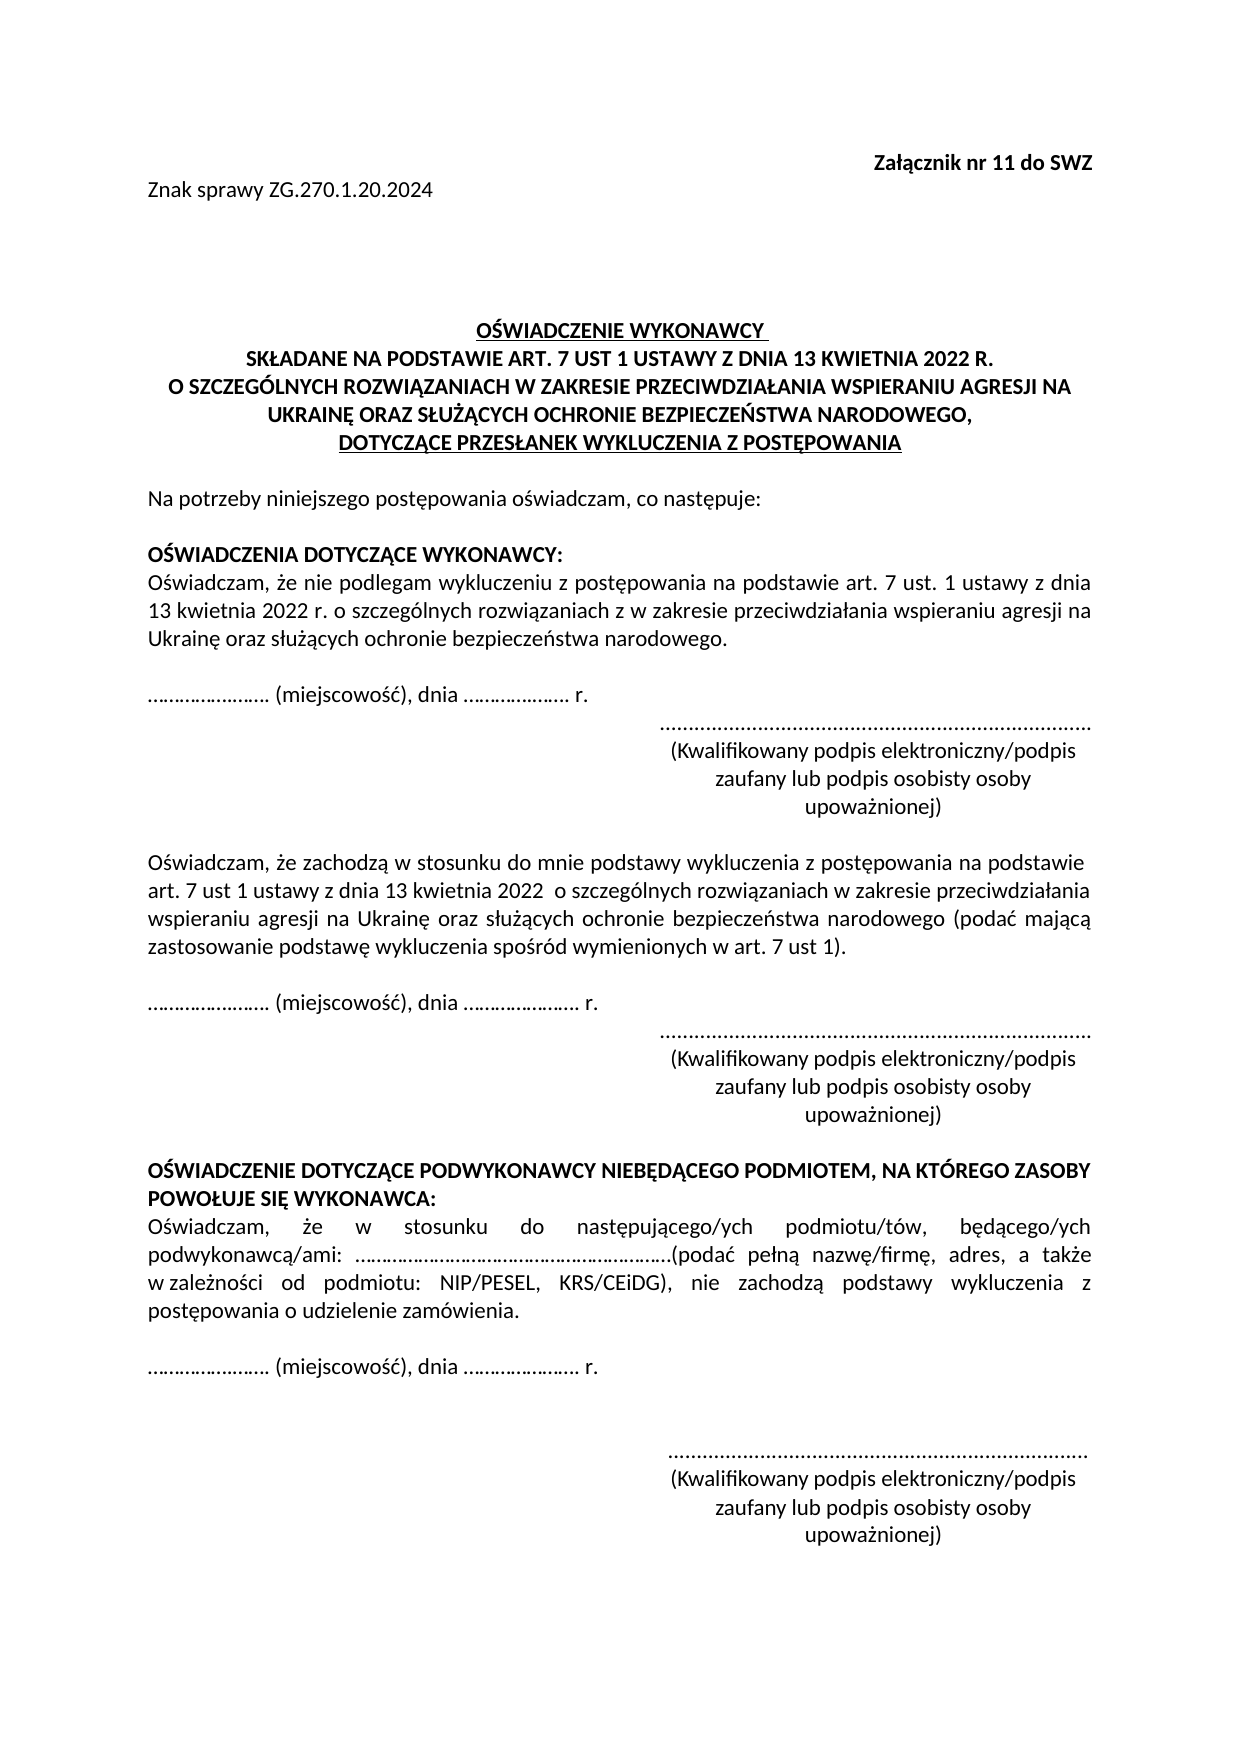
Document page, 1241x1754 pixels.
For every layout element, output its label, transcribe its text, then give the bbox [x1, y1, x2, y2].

text Oświadczam, że nie podlegam wykluczeniu z postępowania na podstawie art. 7 ust. 1 ustawy z dnia 13 kwietnia 2022 r. o szczególnych rozwiązaniach z w zakresie przeciwdziałania wspieraniu agresji na Ukrainę oraz służących ochronie bezpieczeństwa narodowego. [148, 568, 1093, 652]
text ........................................................................... [654, 708, 1093, 736]
text (Kwalifikowany podpis elektroniczny/podpis zaufany lub podpis osobisty osoby upoważnionej) [654, 1464, 1093, 1549]
text …………….……. (miejscowość), dnia …………………. r. [148, 988, 1093, 1016]
text Oświadczam, że zachodzą w stosunku do mnie podstawy wykluczenia z postępowania na podstawie art. 7 ust 1 ustawy z dnia 13 kwietnia 2022 o szczególnych rozwiązaniach w zakresie przeciwdziałania wspieraniu agresji na Ukrainę oraz służących ochronie bezpieczeństwa narodowego (podać mającą zastosowanie podstawę wykluczenia spośród wymienionych w art. 7 ust 1). [148, 848, 1093, 960]
text …………….……. (miejscowość), dnia …………………. r. [148, 1352, 1093, 1381]
text OŚWIADCZENIE WYKONAWCY [148, 316, 1093, 344]
text DOTYCZĄCE PRZESŁANEK WYKLUCZENIA Z POSTĘPOWANIA [148, 428, 1093, 456]
text (Kwalifikowany podpis elektroniczny/podpis zaufany lub podpis osobisty osoby upoważnionej) [654, 1044, 1093, 1128]
text (Kwalifikowany podpis elektroniczny/podpis zaufany lub podpis osobisty osoby upoważnionej) [654, 736, 1093, 820]
text …………….……. (miejscowość), dnia ………….……. r. [148, 680, 1093, 708]
text OŚWIADCZENIA DOTYCZĄCE WYKONAWCY: [148, 540, 1093, 568]
text Na potrzeby niniejszego postępowania oświadczam, co następuje: [148, 484, 1093, 512]
text ......................................................................... [654, 1437, 1093, 1464]
text O SZCZEGÓLNYCH ROZWIĄZANIACH W ZAKRESIE PRZECIWDZIAŁANIA WSPIERANIU AGRESJI NA UKRAINĘ ORAZ SŁUŻĄCYCH OCHRONIE BEZPIECZEŃSTWA NARODOWEGO, [148, 372, 1093, 428]
text Oświadczam, że w stosunku do następującego/ych podmiotu/tów, będącego/ych podwykonawcą/ami: ……………………………………………………(podać pełną nazwę/firmę, adres, a także w zależności od podmiotu: NIP/PESEL, KRS/CEiDG), nie zachodzą podstawy wykluczenia z postępowania o udzielenie zamówienia. [148, 1212, 1093, 1324]
text SKŁADANE NA PODSTAWIE ART. 7 UST 1 USTAWY Z DNIA 13 KWIETNIA 2022 R. [148, 344, 1093, 372]
text Załącznik nr 11 do SWZ [148, 148, 1093, 176]
text ........................................................................... [654, 1016, 1093, 1044]
text OŚWIADCZENIE DOTYCZĄCE PODWYKONAWCY NIEBĘDĄCEGO PODMIOTEM, NA KTÓREGO ZASOBY POWOŁUJE SIĘ WYKONAWCA: [148, 1156, 1093, 1212]
text Znak sprawy ZG.270.1.20.2024 [148, 176, 1093, 204]
